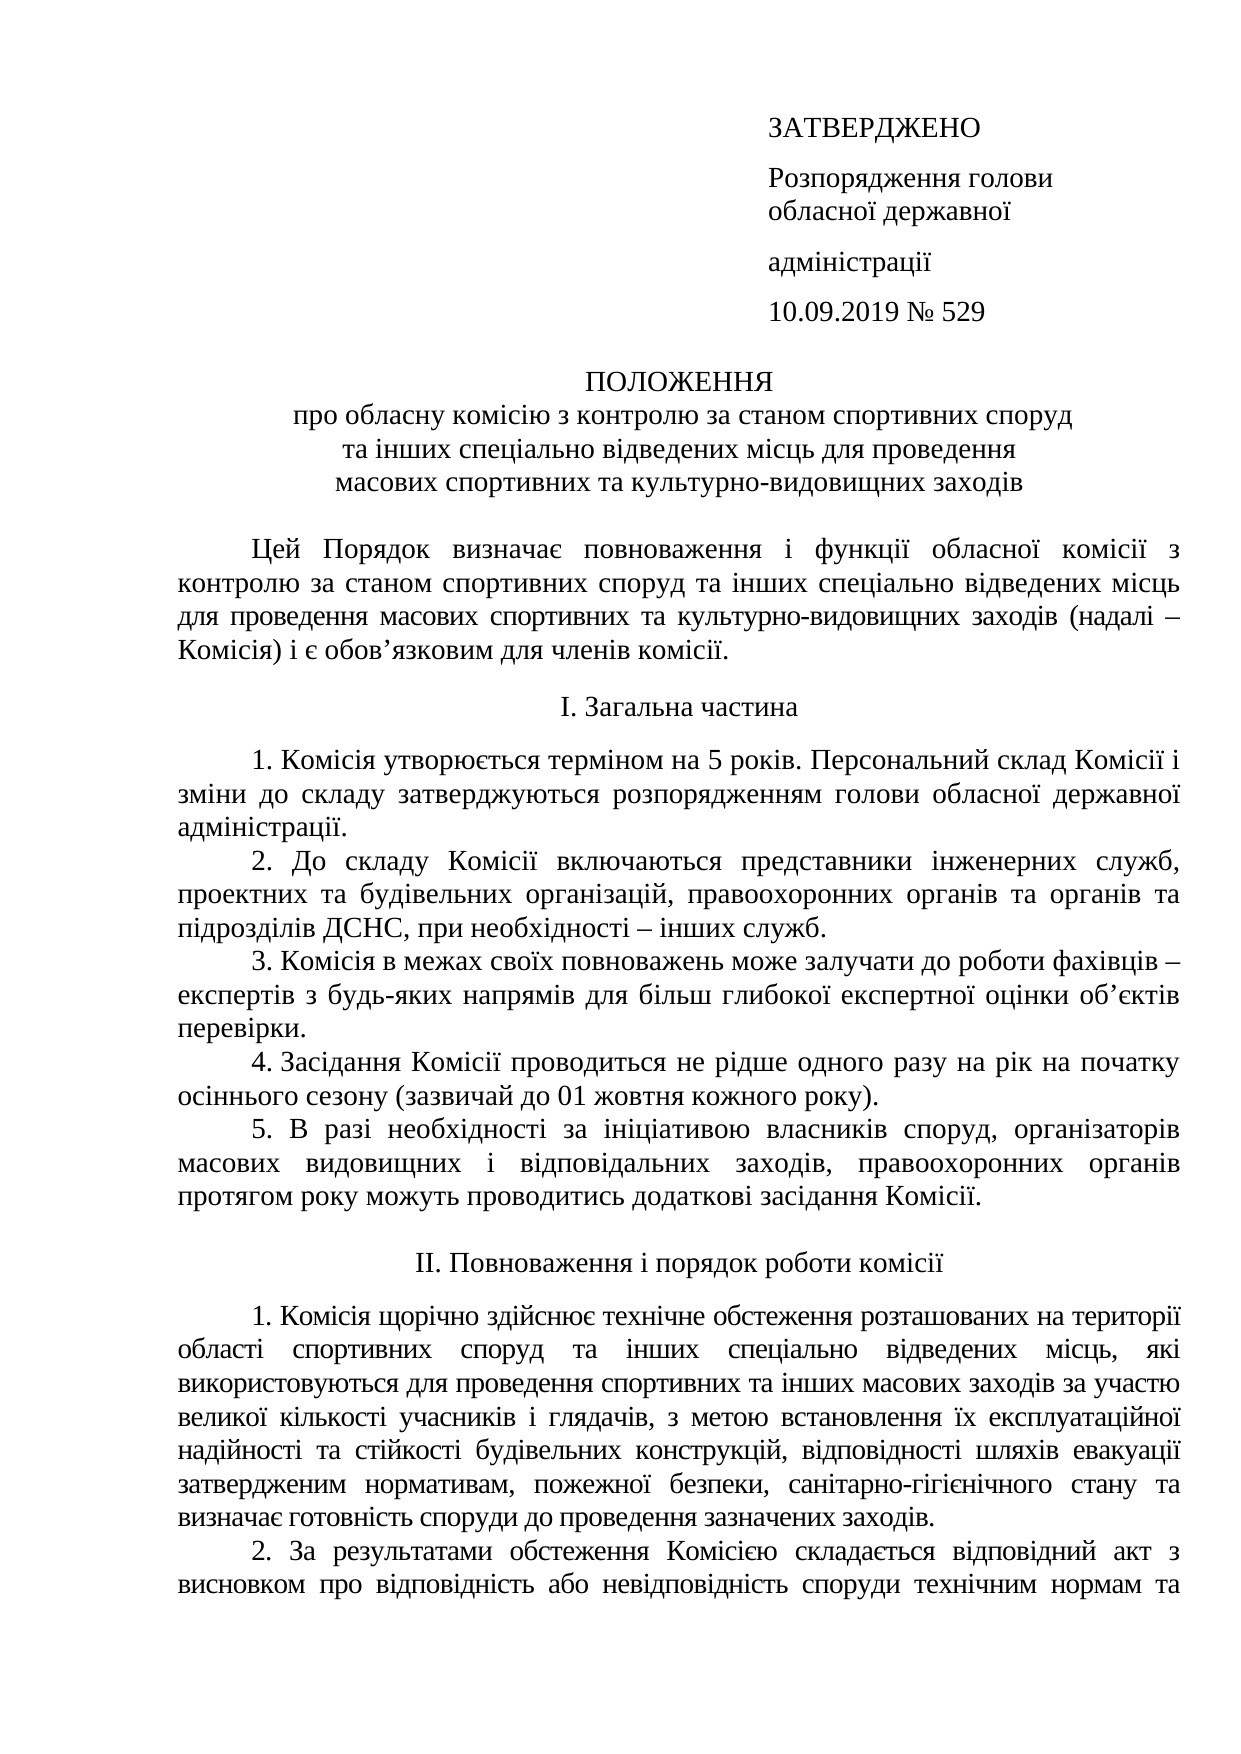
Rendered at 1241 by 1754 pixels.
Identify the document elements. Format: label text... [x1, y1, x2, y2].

text масових спортивних та культурно-видовищних заходів [177, 464, 1181, 498]
text 4. Засідання Комісії проводиться не рідше одного разу на рік на початку осіннього сезону (зазвичай до 01 жовтня кожного року). [177, 1044, 1181, 1111]
text 5. В разі необхідності за ініціативою власників споруд, організаторів масових видовищних і відповідальних заходів, правоохоронних органів протягом року можуть проводитись додаткові засідання Комісії. [177, 1111, 1181, 1212]
text І. Загальна частина [177, 689, 1181, 723]
text обласної державної адміністрації [768, 193, 1181, 277]
text 2. До складу Комісії включаються представники інженерних служб, проектних та будівельних організацій, правоохоронних органів та органів та підрозділів ДСНС, при необхідності – інших служб. [177, 843, 1181, 943]
text ІІ. Повноваження і порядок роботи комісії [177, 1245, 1181, 1279]
text ПОЛОЖЕННЯ [177, 364, 1181, 397]
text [177, 1533, 1181, 1600]
text 3. Комісія в межах своїх повноважень може залучати до роботи фахівців –експертів з будь-яких напрямів для більш глибокої експертної оцінки об’єктів перевірки. [177, 943, 1181, 1044]
text 10.09.2019 № 529 [768, 294, 1181, 328]
text Розпорядження голови [768, 160, 1181, 193]
text Цей Порядок визначає повноваження і функції обласної комісії з контролю за станом спортивних споруд та інших спеціально відведених місць для проведення масових спортивних та культурно-видовищних заходів (надалі – Комісія) і є обов’язковим для членів комісії. [177, 531, 1181, 666]
text про обласну комісію з контролю за станом спортивних споруд [177, 397, 1181, 431]
text 1. Комісія утворюється терміном на 5 років. Персональний склад Комісії і зміни до складу затверджуються розпорядженням голови обласної державної адміністрації. [177, 742, 1181, 843]
text та інших спеціально відведених місць для проведення [177, 431, 1181, 464]
text 1. Комісія щорічно здійснює технічне обстеження розташованих на території області спортивних споруд та інших спеціально відведених місць, які використовуються для проведення спортивних та інших масових заходів за участю великої кількості учасників і глядачів, з метою встановлення їх експлуатаційної надійності та стійкості будівельних конструкцій, відповідності шляхів евакуації затвердженим нормативам, пожежної безпеки, санітарно-гігієнічного стану та визначає готовність споруди до проведення зазначених заходів. [177, 1298, 1181, 1533]
text ЗАТВЕРДЖЕНО [768, 110, 1181, 143]
